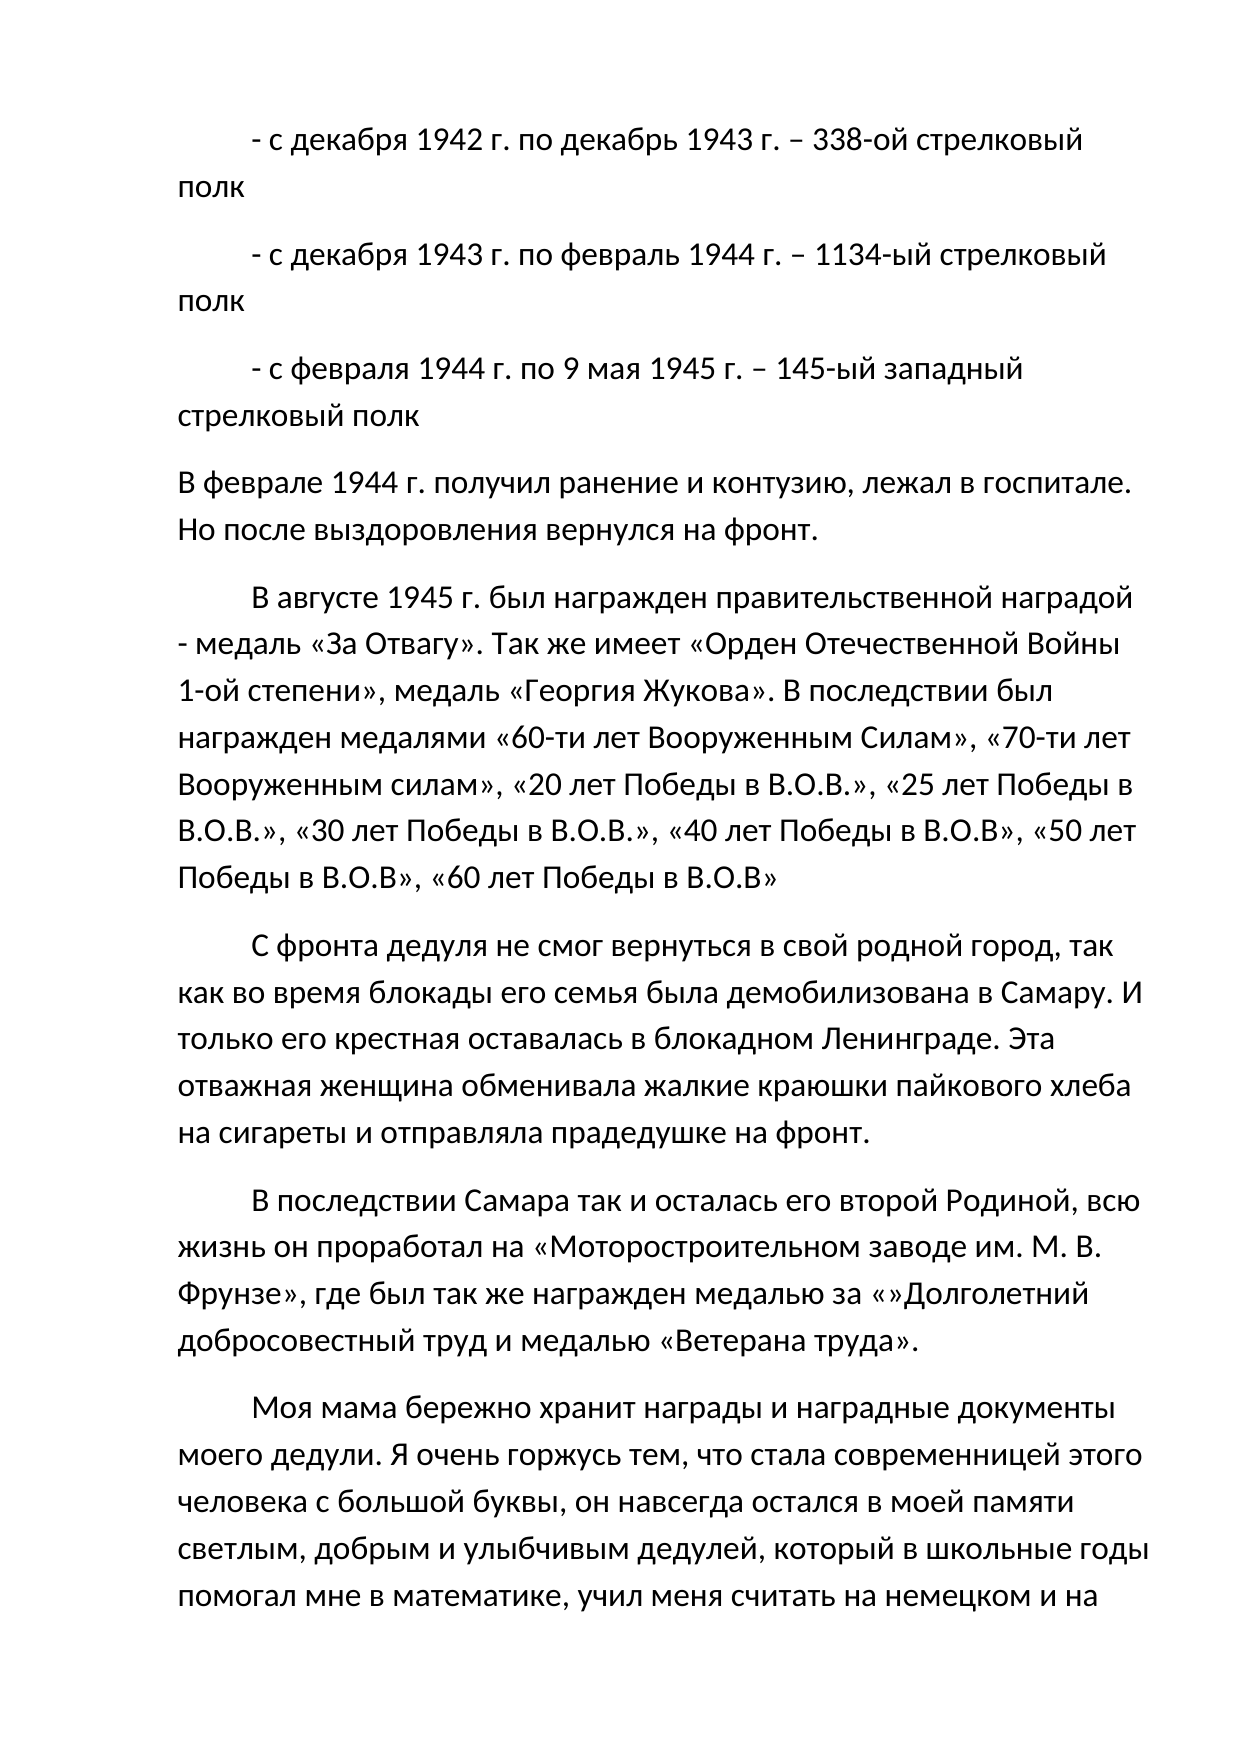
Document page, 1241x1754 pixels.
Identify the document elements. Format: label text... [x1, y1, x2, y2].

text - с декабря 1943 г. по февраль 1944 г. – 1134-ый стрелковый полк [177, 232, 1152, 320]
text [177, 1386, 1152, 1614]
text С фронта дедуля не смог вернуться в свой родной город, так как во время блокады его семья была демобилизована в Самару. И только его крестная оставалась в блокадном Ленинграде. Эта отважная женщина обменивала жалкие краюшки пайкового хлеба на сигареты и отправляла прадедушке на фронт. [177, 924, 1152, 1152]
text - с декабря 1942 г. по декабрь 1943 г. – 338-ой стрелковый полк [177, 118, 1152, 206]
text В последствии Самара так и осталась его второй Родиной, всю жизнь он проработал на «Моторостроительном заводе им. М. В. Фрунзе», где был так же награжден медалью за «»Долголетний добросовестный труд и медалью «Ветерана труда». [177, 1178, 1152, 1359]
text - с февраля 1944 г. по 9 мая 1945 г. – 145-ый западный стрелковый полк [177, 347, 1152, 434]
text В феврале 1944 г. получил ранение и контузию, лежал в госпитале. Но после выздоровления вернулся на фронт. [177, 461, 1152, 549]
text В августе 1945 г. был награжден правительственной наградой - медаль «За Отвагу». Так же имеет «Орден Отечественной Войны 1-ой степени», медаль «Георгия Жукова». В последствии был награжден медалями «60-ти лет Вооруженным Силам», «70-ти лет Вооруженным силам», «20 лет Победы в В.О.В.», «25 лет Победы в В.О.В.», «30 лет Победы в В.О.В.», «40 лет Победы в В.О.В», «50 лет Победы в В.О.В», «60 лет Победы в В.О.В» [177, 576, 1152, 897]
